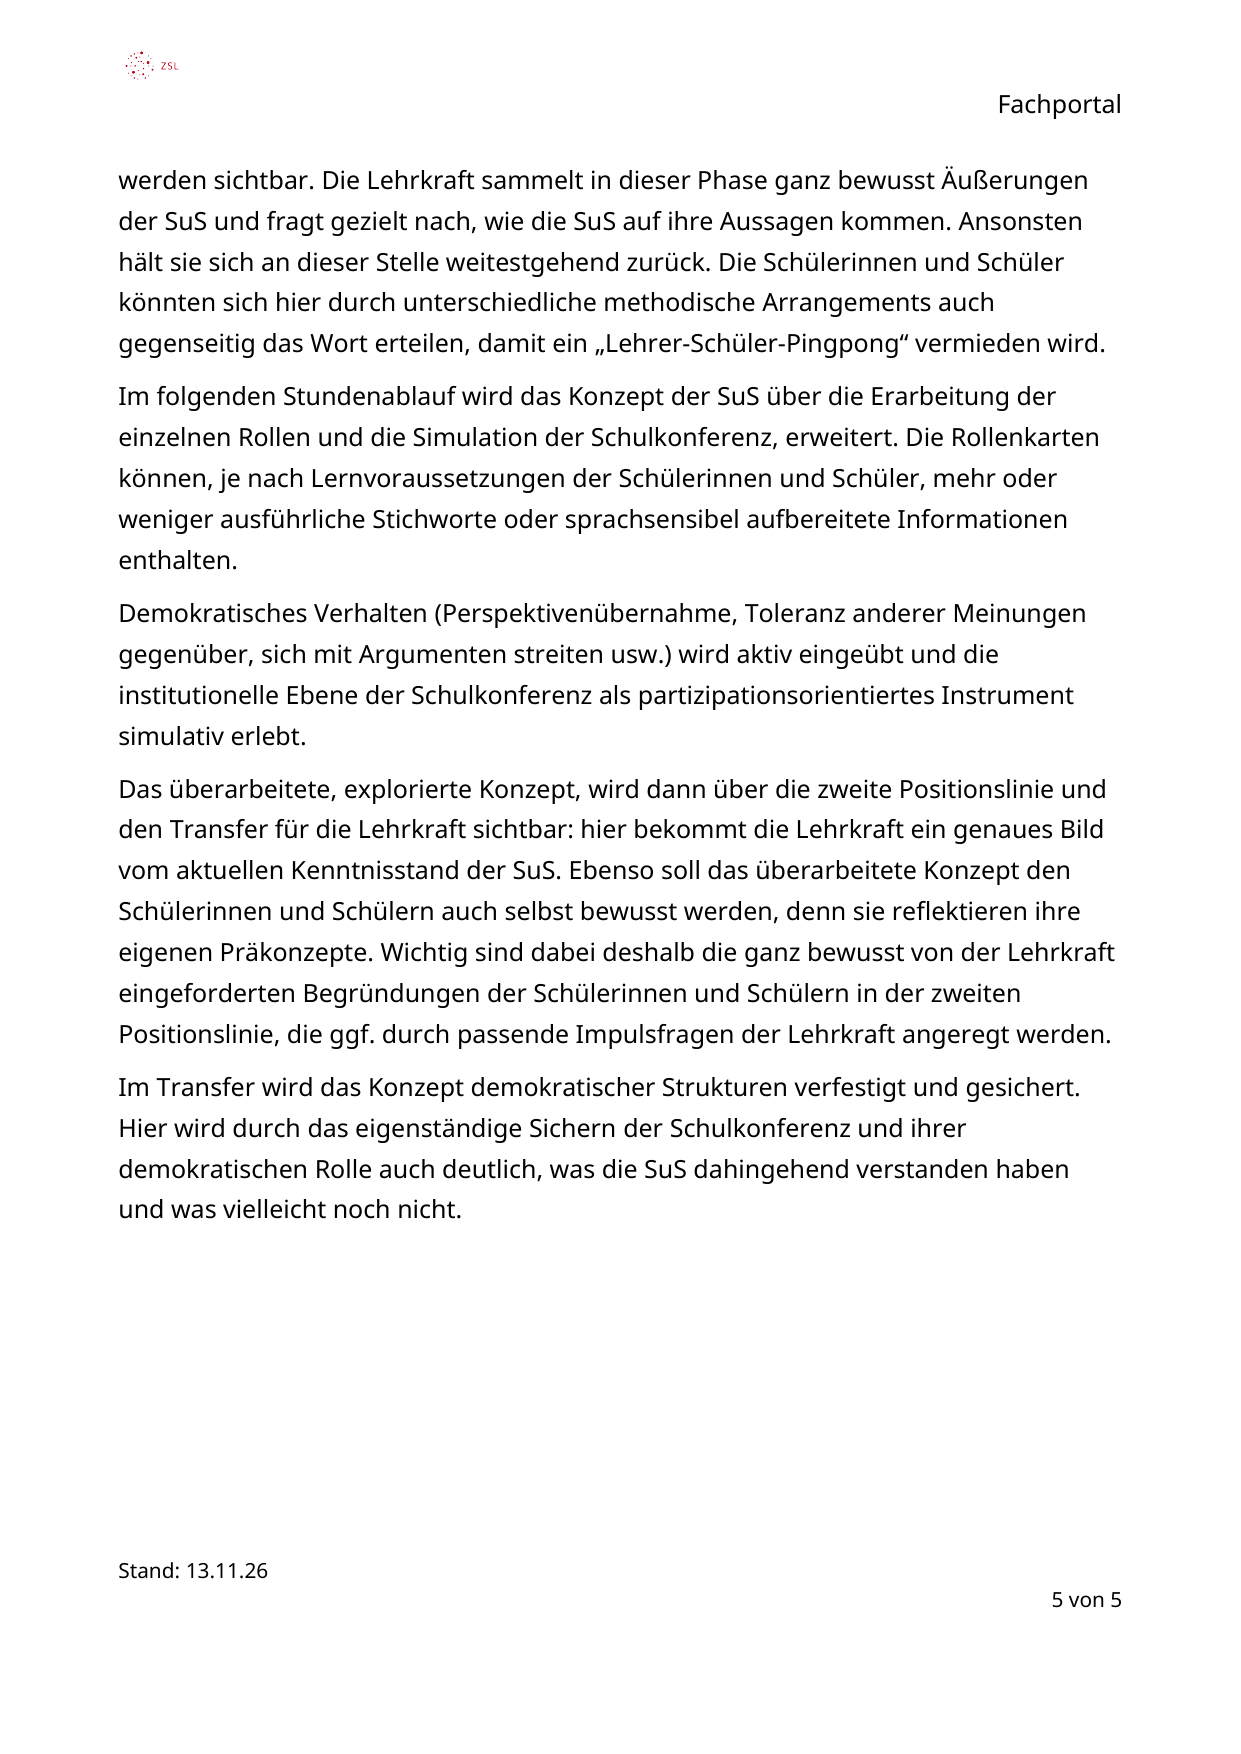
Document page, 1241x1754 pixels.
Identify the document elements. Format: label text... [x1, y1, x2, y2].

text Im Transfer wird das Konzept demokratischer Strukturen verfestigt und gesichert. Hier wird durch das eigenständige Sichern der Schulkonferenz und ihrer demokratischen Rolle auch deutlich, was die SuS dahingehend verstanden haben und was vielleicht noch nicht. [118, 1069, 1122, 1226]
text Das überarbeitete, explorierte Konzept, wird dann über die zweite Positionslinie und den Transfer für die Lehrkraft sichtbar: hier bekommt die Lehrkraft ein genaues Bild vom aktuellen Kenntnisstand der SuS. Ebenso soll das überarbeitete Konzept den Schülerinnen und Schülern auch selbst bewusst werden, denn sie reflektieren ihre eigenen Präkonzepte. Wichtig sind dabei deshalb die ganz bewusst von der Lehrkraft eingeforderten Begründungen der Schülerinnen und Schülern in der zweiten Positionslinie, die ggf. durch passende Impulsfragen der Lehrkraft angeregt werden. [118, 771, 1122, 1050]
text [118, 162, 1122, 360]
text Demokratisches Verhalten (Perspektivenübernahme, Toleranz anderer Meinungen gegenüber, sich mit Argumenten streiten usw.) wird aktiv eingeübt und die institutionelle Ebene der Schulkonferenz als partizipationsorientiertes Instrument simulativ erlebt. [118, 596, 1122, 752]
picture [118, 44, 186, 87]
text Im folgenden Stundenablauf wird das Konzept der SuS über die Erarbeitung der einzelnen Rollen und die Simulation der Schulkonferenz, erweitert. Die Rollenkarten können, je nach Lernvoraussetzungen der Schülerinnen und Schüler, mehr oder weniger ausführliche Stichworte oder sprachsensibel aufbereitete Informationen enthalten. [118, 379, 1122, 576]
